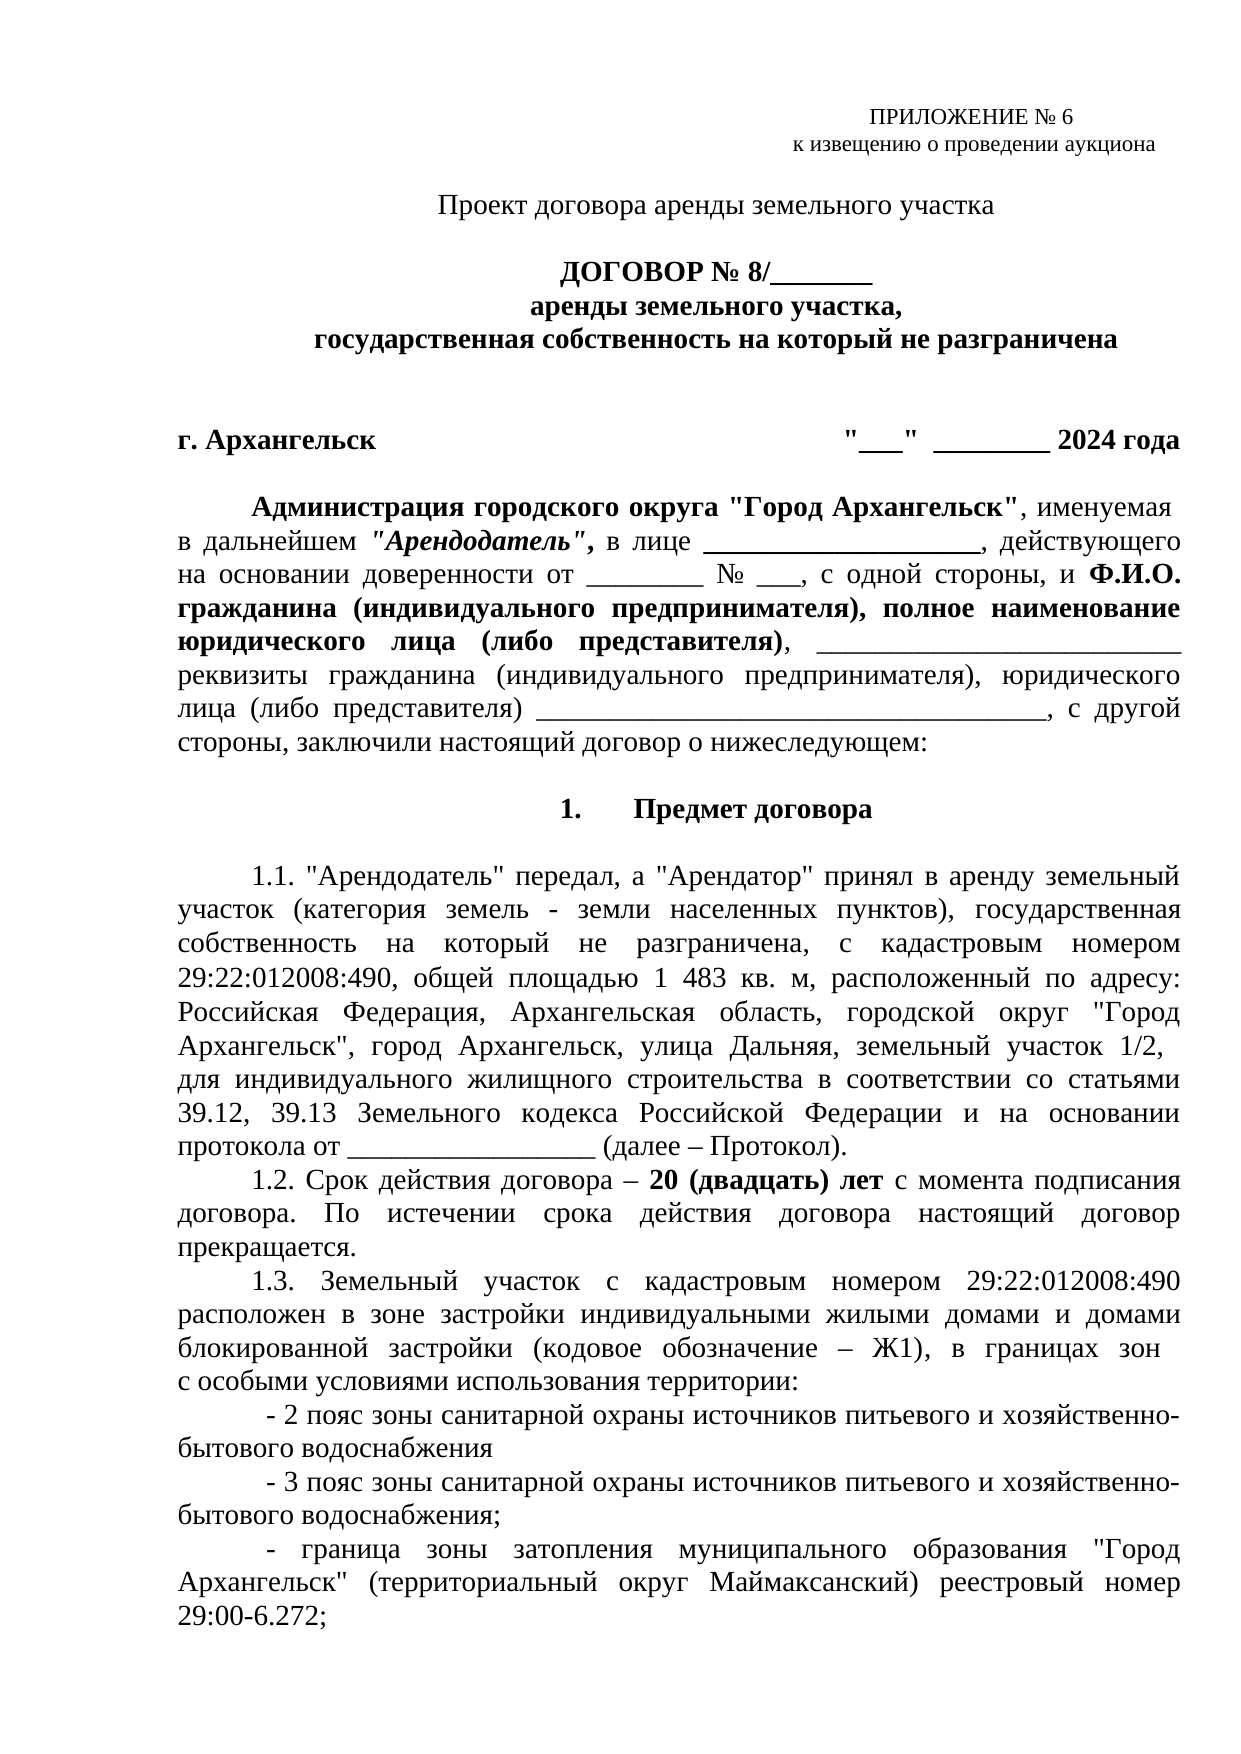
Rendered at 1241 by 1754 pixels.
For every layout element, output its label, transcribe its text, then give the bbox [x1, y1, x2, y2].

text Администрация городского округа "Город Архангельск", именуемая в дальнейшем "Арендодатель", в лице ___________________, действующего на основании доверенности от ________ № ___, с одной стороны, и Ф.И.О. гражданина (индивидуального предпринимателя), полное наименование юридического лица (либо представителя), _________________________ реквизиты гражданина (индивидуального предпринимателя), юридического лица (либо представителя) ___________________________________, с другой стороны, заключили настоящий договор о нижеследующем: [177, 489, 1181, 757]
text аренды земельного участка, [177, 288, 1181, 321]
text 1.2. Срок действия договора – 20 (двадцать) лет с момента подписания договора. По истечении срока действия договора настоящий договор прекращается. [177, 1162, 1181, 1263]
list Предмет договора [177, 791, 1181, 824]
text 1.1. "Арендодатель" передал, а "Арендатор" принял в аренду земельный участок (категория земель - земли населенных пунктов), государственная собственность на который не разграничена, с кадастровым номером 29:22:012008:490, общей площадью 1 483 кв. м, расположенный по адресу: Российская Федерация, Архангельская область, городской округ "Город Архангельск", город Архангельск, улица Дальняя, земельный участок 1/2, для индивидуального жилищного строительства в соответствии со статьями 39.12, 39.13 Земельного кодекса Российской Федерации и на основании протокола от _________________ (далее – Протокол). [177, 858, 1181, 1162]
text Проект договора аренды земельного участка [177, 187, 1181, 221]
text государственная собственность на который не разграничена [177, 321, 1181, 355]
text ПРИЛОЖЕНИЕ № 6 к извещению о проведении аукциона [767, 103, 1181, 156]
text ДОГОВОР № 8/_______ [177, 254, 1181, 288]
text г. Архангельск "___" ________ 2024 года [177, 422, 1181, 456]
text - 3 пояс зоны санитарной охраны источников питьевого и хозяйственно-бытового водоснабжения; [177, 1464, 1181, 1531]
text - граница зоны затопления муниципального образования "Город Архангельск" (территориальный округ Маймаксанский) реестровый номер 29:00-6.272; [177, 1531, 1181, 1632]
text - 2 пояс зоны санитарной охраны источников питьевого и хозяйственно-бытового водоснабжения [177, 1397, 1181, 1464]
text 1.3. Земельный участок с кадастровым номером 29:22:012008:490 расположен в зоне застройки индивидуальными жилыми домами и домами блокированной застройки (кодовое обозначение – Ж1), в границах зон с особыми условиями использования территории: [177, 1263, 1181, 1397]
